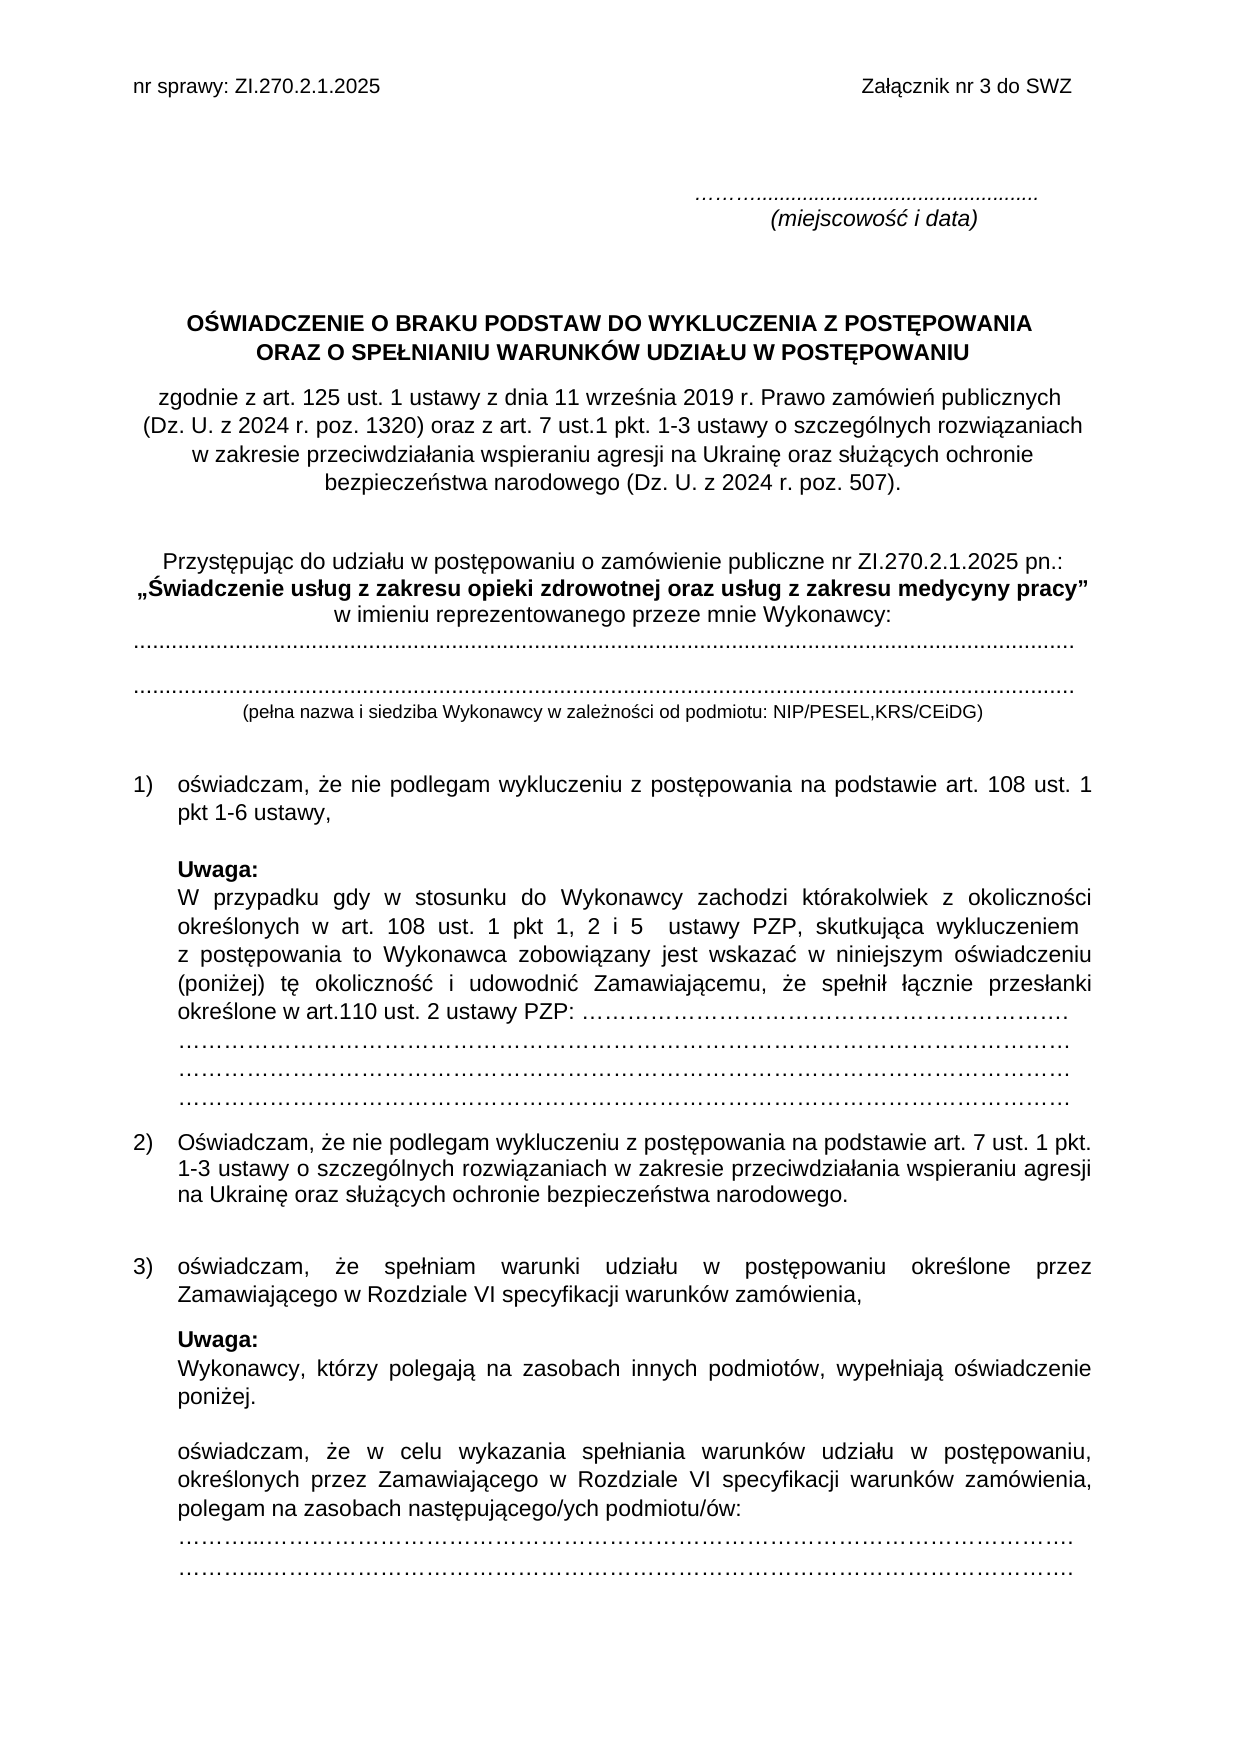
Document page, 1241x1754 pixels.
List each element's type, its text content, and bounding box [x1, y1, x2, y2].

text .................................................................................................................................................... [133, 672, 1093, 699]
text oświadczam, że w celu wykazania spełniania warunków udziału w postępowaniu, określonych przez Zamawiającego w Rozdziale VI specyfikacji warunków zamówienia, polegam na zasobach następującego/ych podmiotu/ów: [177, 1438, 1093, 1521]
text ………................................................. [694, 181, 1093, 205]
list oświadczam, że nie podlegam wykluczeniu z postępowania na podstawie art. 108 ust. 1 pkt 1-6 ustawy, [133, 771, 1093, 825]
text OŚWIADCZENIE O BRAKU PODSTAW DO WYKLUCZENIA Z POSTĘPOWANIA ORAZ O SPEŁNIANIU WARUNKÓW UDZIAŁU W POSTĘPOWANIU [133, 310, 1093, 365]
list Oświadczam, że nie podlegam wykluczeniu z postępowania na podstawie art. 7 ust. 1 pkt. 1-3 ustawy o szczególnych rozwiązaniach w zakresie przeciwdziałania wspieraniu agresji na Ukrainę oraz służących ochronie bezpieczeństwa narodowego. [133, 1128, 1093, 1208]
text ……………………………………………………………………………………………………………………………………………………………………………………………………………………………………………………………………………………………………………………… [177, 1027, 1093, 1110]
text ………...……………………………………………………………………………………………. [177, 1553, 1093, 1580]
text Uwaga: [177, 856, 1093, 882]
text (miejscowość i data) [770, 205, 1093, 231]
text .................................................................................................................................................... [133, 627, 1093, 654]
text Wykonawcy, którzy polegają na zasobach innych podmiotów, wypełniają oświadczenie poniżej. [177, 1355, 1093, 1409]
text zgodnie z art. 125 ust. 1 ustawy z dnia 11 września 2019 r. Prawo zamówień publicznych (Dz. U. z 2024 r. poz. 1320) oraz z art. 7 ust.1 pkt. 1-3 ustawy o szczególnych rozwiązaniach w zakresie przeciwdziałania wspieraniu agresji na Ukrainę oraz służących ochronie bezpieczeństwa narodowego (Dz. U. z 2024 r. poz. 507). [133, 384, 1093, 495]
list oświadczam, że spełniam warunki udziału w postępowaniu określone przez Zamawiającego w Rozdziale VI specyfikacji warunków zamówienia, [133, 1253, 1093, 1307]
text Przystępując do udziału w postępowaniu o zamówienie publiczne nr ZI.270.2.1.2025 pn.: „Świadczenie usług z zakresu opieki zdrowotnej oraz usług z zakresu medycyny pracy” w imieniu reprezentowanego przeze mnie Wykonawcy: [133, 548, 1093, 627]
text Uwaga: [177, 1326, 1093, 1353]
text W przypadku gdy w stosunku do Wykonawcy zachodzi którakolwiek z okoliczności określonych w art. 108 ust. 1 pkt 1, 2 i 5 ustawy PZP, skutkująca wykluczeniem z postępowania to Wykonawca zobowiązany jest wskazać w niniejszym oświadczeniu (poniżej) tę okoliczność i udowodnić Zamawiającemu, że spełnił łącznie przesłanki określone w art.110 ust. 2 ustawy PZP: ………………………………………………………. [177, 884, 1093, 1024]
text (pełna nazwa i siedziba Wykonawcy w zależności od podmiotu: NIP/PESEL,KRS/CEiDG) [133, 701, 1093, 722]
text ………...……………………………………………………………………………………………. [177, 1523, 1093, 1549]
